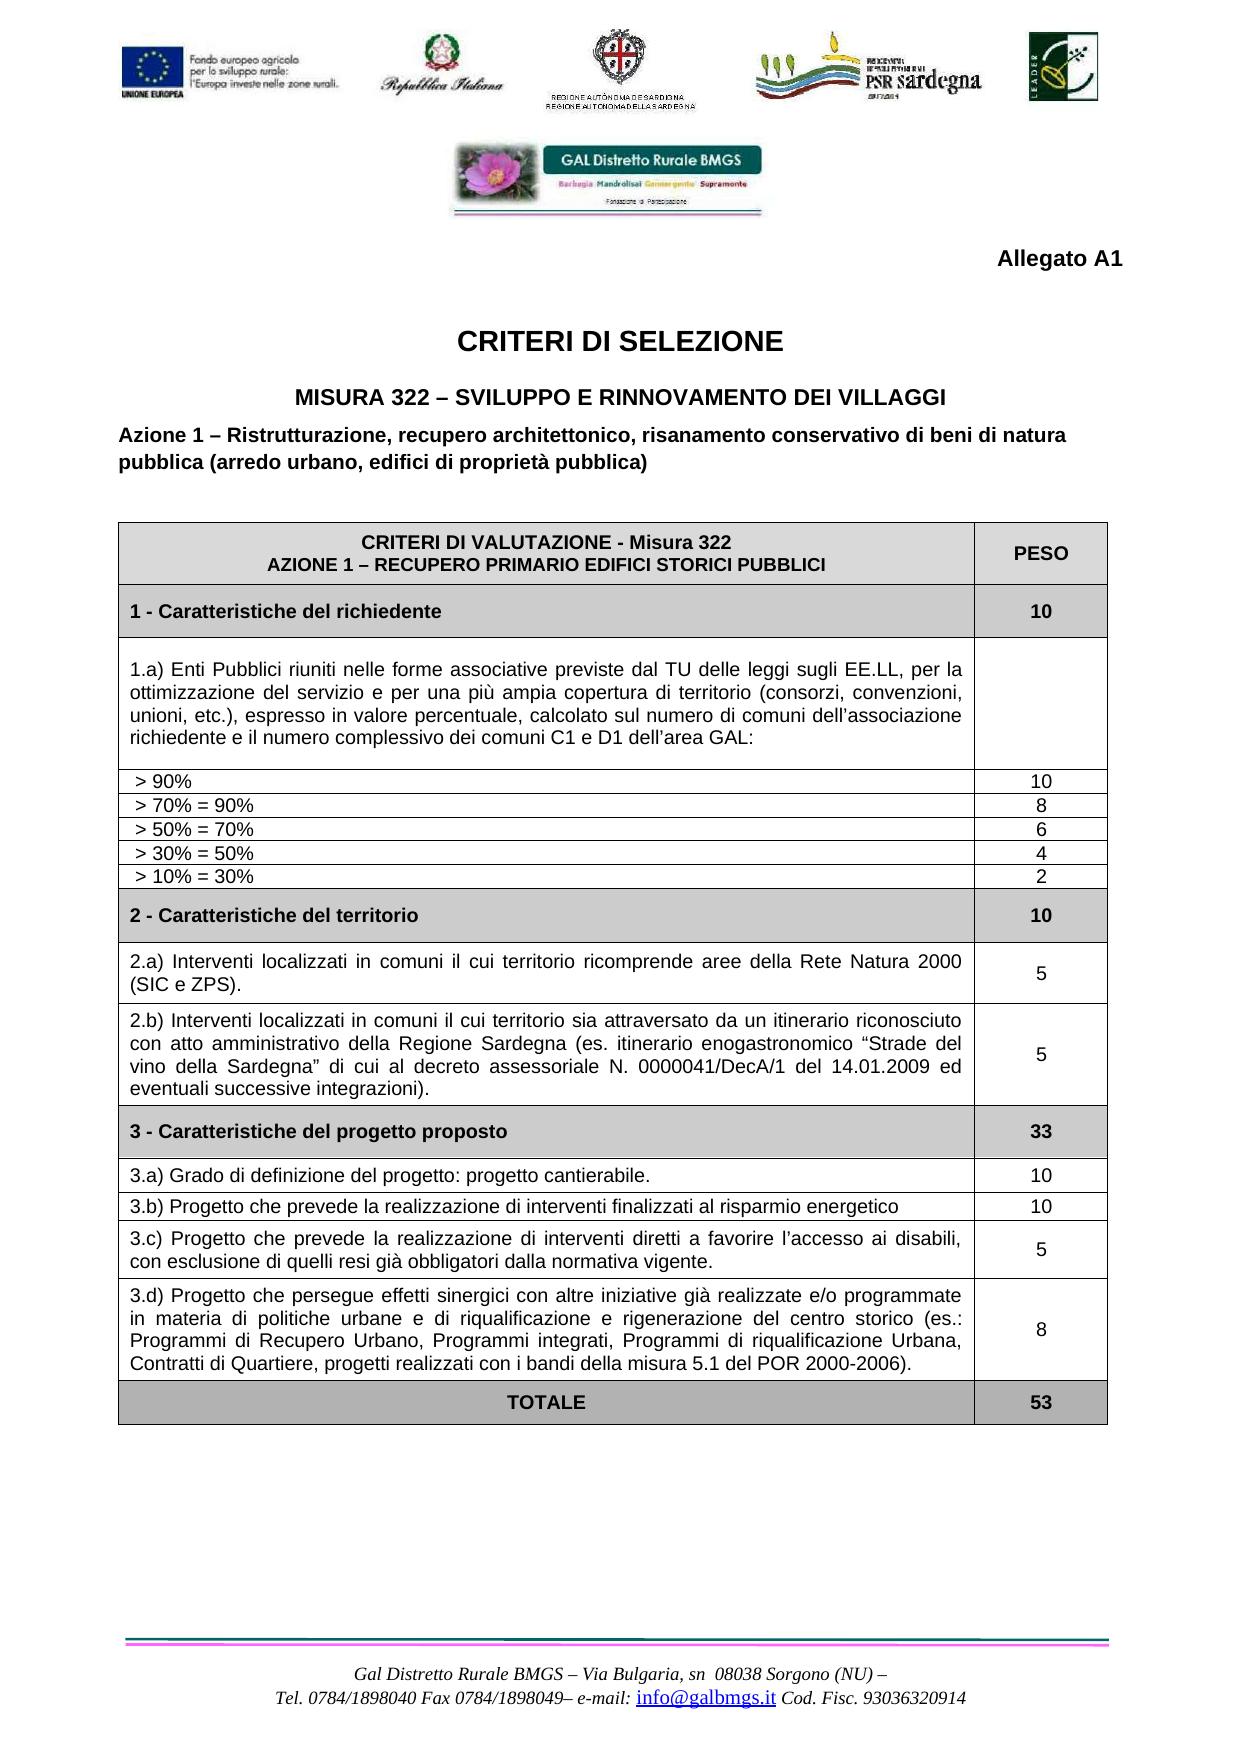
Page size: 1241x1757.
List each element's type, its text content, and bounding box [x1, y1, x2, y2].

text CRITERI DI SELEZIONE [118, 324, 1123, 357]
table_cell 3.b) Progetto che prevede la realizzazione di interventi finalizzati al risparmio energetico [119, 1193, 974, 1220]
table_cell 5 [975, 943, 1107, 1003]
table_cell TOTALE [119, 1381, 974, 1424]
text Azione 1 – Ristrutturazione, recupero architettonico, risanamento conservativo di beni di natura [118, 422, 1123, 446]
table_cell 10 [975, 1193, 1107, 1220]
table_cell 2 - Caratteristiche del territorio [119, 889, 974, 942]
text pubblica (arredo urbano, edifici di proprietà pubblica) [118, 450, 1123, 474]
table_cell > 30% = 50% [119, 841, 974, 864]
table_cell 3.d) Progetto che persegue effetti sinergici con altre iniziative già realizzate e/o programmate in materia di politiche urbane e di riqualificazione e rigenerazione del centro storico (es.: Programmi di Recupero Urbano, Programmi integrati, Programmi di riqualificazione Urbana, Contratti di Quartiere, progetti realizzati con i bandi della misura 5.1 del POR 2000-2006). [119, 1279, 974, 1380]
text Allegato A1 [118, 245, 1123, 271]
table_cell 33 [975, 1106, 1107, 1157]
table_cell > 70% = 90% [119, 794, 974, 817]
table_cell 10 [975, 889, 1107, 942]
table_cell [975, 638, 1107, 769]
table_header PESO [975, 523, 1107, 584]
table_cell 3 - Caratteristiche del progetto proposto [119, 1106, 974, 1157]
table_cell > 10% = 30% [119, 865, 974, 888]
table_cell 3.a) Grado di definizione del progetto: progetto cantierabile. [119, 1159, 974, 1192]
table_cell > 90% [119, 770, 974, 793]
text MISURA 322 – SVILUPPO E RINNOVAMENTO DEI VILLAGGI [118, 384, 1123, 410]
table_cell 10 [975, 585, 1107, 637]
table_cell 8 [975, 1279, 1107, 1380]
table_cell 8 [975, 794, 1107, 817]
table_cell 3.c) Progetto che prevede la realizzazione di interventi diretti a favorire l’accesso ai disabili, con esclusione di quelli resi già obbligatori dalla normativa vigente. [119, 1221, 974, 1278]
table_cell 6 [975, 818, 1107, 840]
table_cell 10 [975, 1159, 1107, 1192]
table_cell 4 [975, 841, 1107, 864]
table_cell 5 [975, 1221, 1107, 1278]
table_cell 1.a) Enti Pubblici riuniti nelle forme associative previste dal TU delle leggi sugli EE.LL, per la ottimizzazione del servizio e per una più ampia copertura di territorio (consorzi, convenzioni, unioni, etc.), espresso in valore percentuale, calcolato sul numero di comuni dell’associazione richiedente e il numero complessivo dei comuni C1 e D1 dell’area GAL: [119, 638, 974, 769]
table_cell > 50% = 70% [119, 818, 974, 840]
table_cell 5 [975, 1004, 1107, 1105]
table_cell 2 [975, 865, 1107, 888]
table_cell 1 - Caratteristiche del richiedente [119, 585, 974, 637]
table_cell 53 [975, 1381, 1107, 1424]
picture [118, 29, 1099, 219]
table_cell 2.b) Interventi localizzati in comuni il cui territorio sia attraversato da un itinerario riconosciuto con atto amministrativo della Regione Sardegna (es. itinerario enogastronomico “Strade del vino della Sardegna” di cui al decreto assessoriale N. 0000041/DecA/1 del 14.01.2009 ed eventuali successive integrazioni). [119, 1004, 974, 1105]
table_cell 2.a) Interventi localizzati in comuni il cui territorio ricomprende aree della Rete Natura 2000 (SIC e ZPS). [119, 943, 974, 1003]
table_cell 10 [975, 770, 1107, 793]
table_header CRITERI DI VALUTAZIONE - Misura 322 AZIONE 1 – RECUPERO PRIMARIO EDIFICI STORICI PUBBLICI [119, 523, 974, 584]
